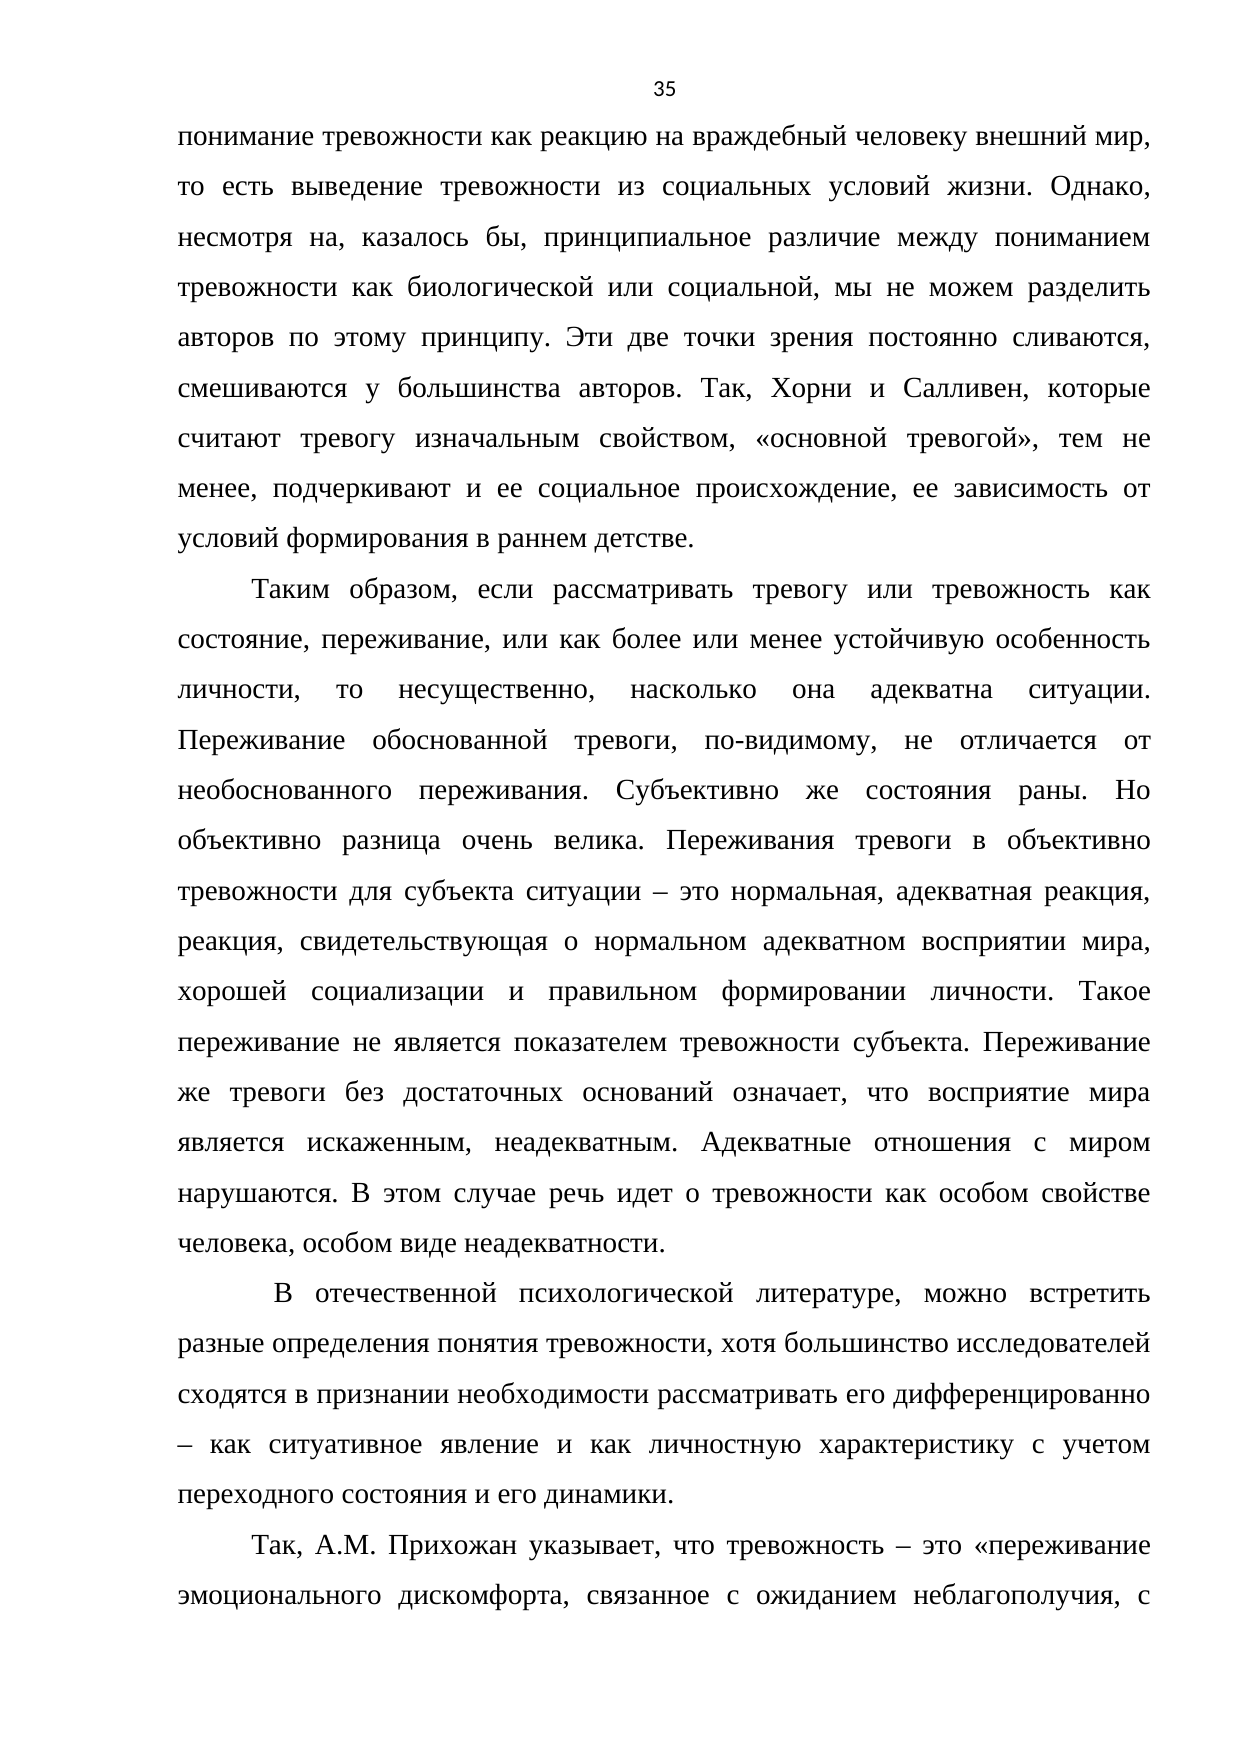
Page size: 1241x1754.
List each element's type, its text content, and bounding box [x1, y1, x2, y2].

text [177, 118, 1152, 554]
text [177, 1527, 1152, 1611]
text В отечественной психологической литературе, можно встретить разные определения понятия тревожности, хотя большинство исследователей сходятся в признании необходимости рассматривать его дифференцированно – как ситуативное явление и как личностную характеристику с учетом переходного состояния и его динамики. [177, 1275, 1152, 1510]
text Таким образом, если рассматривать тревогу или тревожность как состояние, переживание, или как более или менее устойчивую особенность личности, то несущественно, насколько она адекватна ситуации. Переживание обоснованной тревоги, по-видимому, не отличается от необоснованного переживания. Субъективно же состояния раны. Но объективно разница очень велика. Переживания тревоги в объективно тревожности для субъекта ситуации – это нормальная, адекватная реакция, реакция, свидетельствующая о нормальном адекватном восприятии мира, хорошей социализации и правильном формировании личности. Такое переживание не является показателем тревожности субъекта. Переживание же тревоги без достаточных оснований означает, что восприятие мира является искаженным, неадекватным. Адекватные отношения с миром нарушаются. В этом случае речь идет о тревожности как особом свойстве человека, особом виде неадекватности. [177, 571, 1152, 1258]
